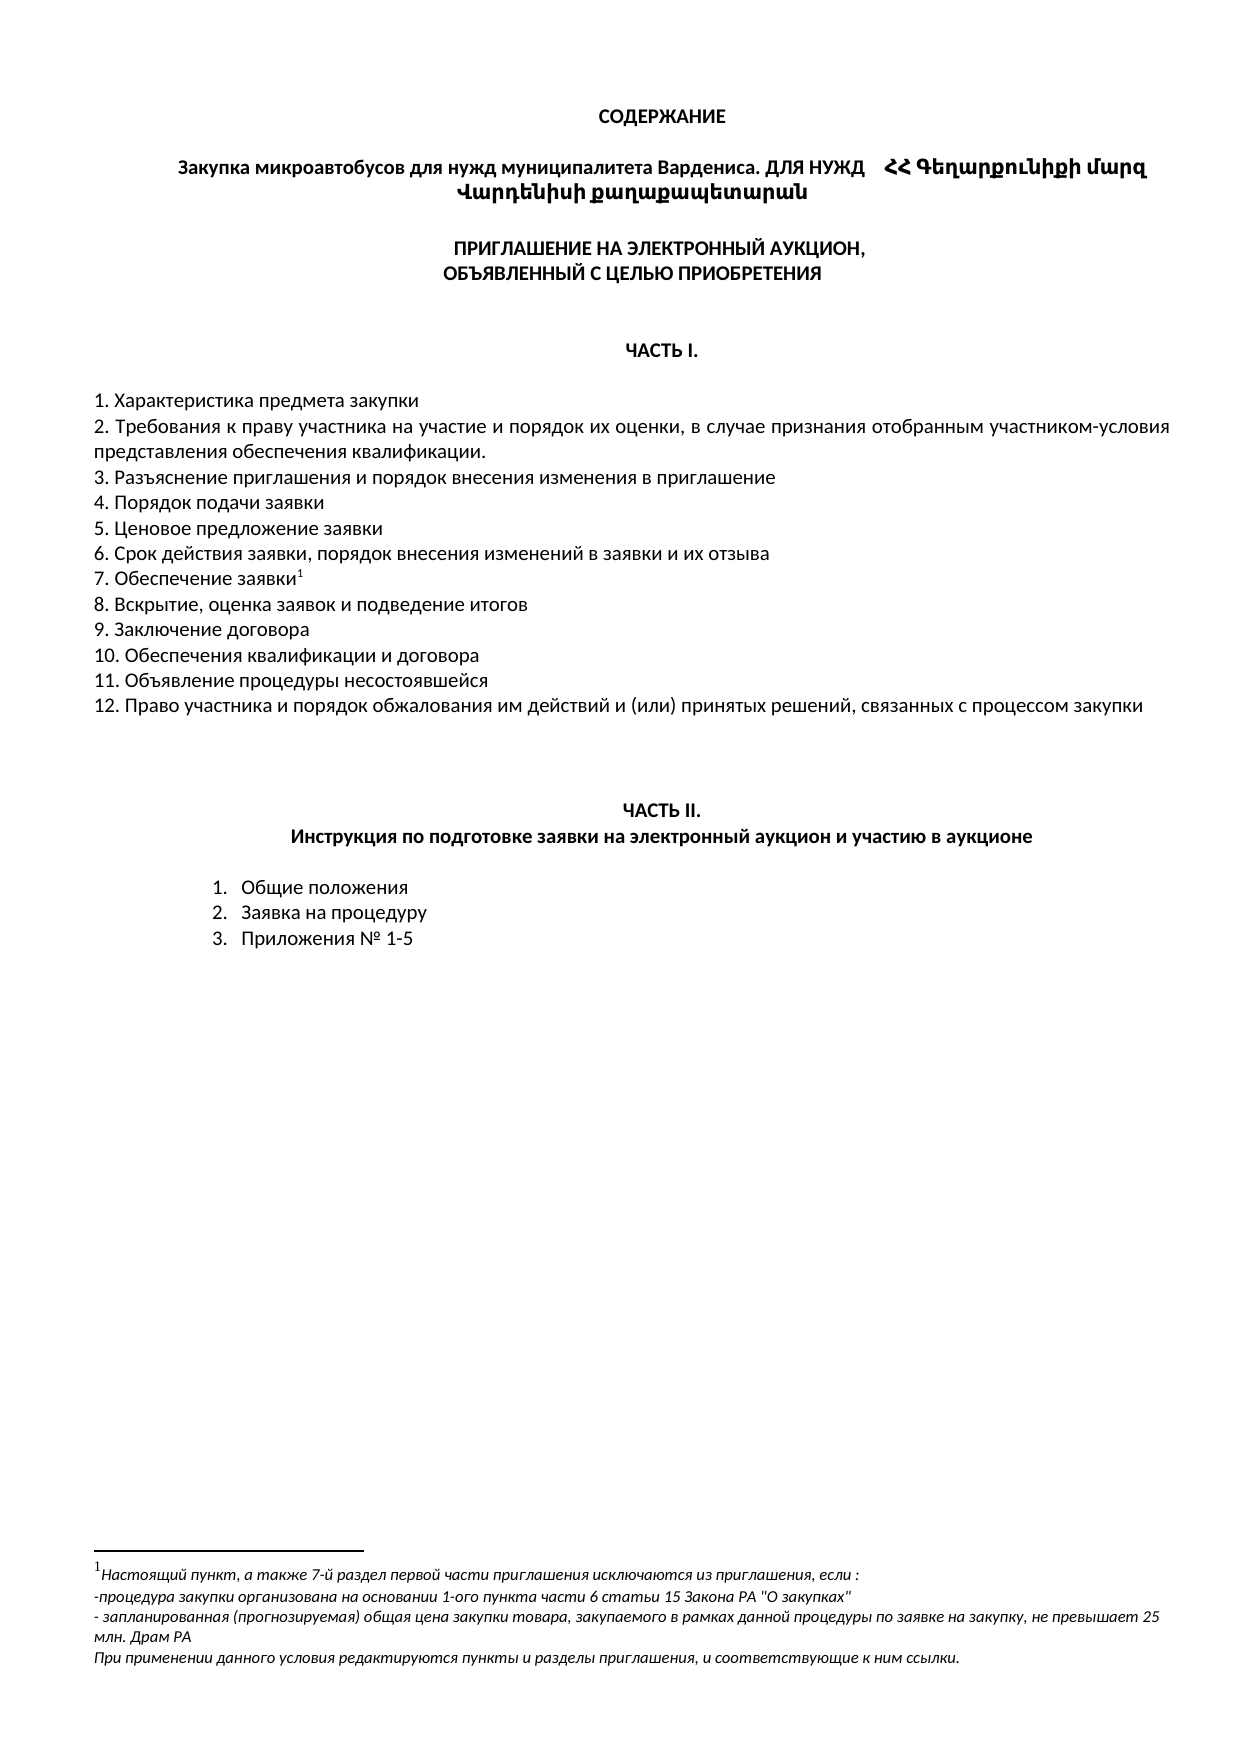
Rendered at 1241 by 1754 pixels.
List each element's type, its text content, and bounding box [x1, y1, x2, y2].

text 12. Право участника и порядок обжалования им действий и (или) принятых решений, связанных с процессом закупки [94, 693, 1171, 718]
text 8. Вскрытие, оценка заявок и подведение итогов [94, 591, 1171, 616]
text 1. Общие положения [94, 874, 1171, 899]
text СОДЕРЖАНИЕ [94, 103, 1171, 128]
text ЧАСТЬ II. [94, 798, 1171, 823]
text ЧАСТЬ I. [94, 337, 1171, 362]
text 1. Характеристика предмета закупки [94, 388, 1171, 413]
text Закупка микроавтобусов для нужд муниципалитета Вардениса. ДЛЯ НУЖД ՀՀ Գեղարքունիքի մարզ Վարդենիսի քաղաքապետարան [94, 154, 1171, 205]
text 2. Требования к праву участника на участие и порядок их оценки, в случае признания отобранным участником-условия представления обеспечения квалификации. [94, 413, 1171, 464]
text 9. Заключение договора [94, 616, 1171, 642]
text 10. Обеспечения квалификации и договора [94, 642, 1171, 667]
text 3. Разъяснение приглашения и порядок внесения изменения в приглашение [94, 464, 1171, 489]
text 2. Заявка на процедуру [94, 899, 1171, 925]
text 6. Срок действия заявки, порядок внесения изменений в заявки и их отзыва [94, 540, 1171, 566]
text 3. Приложения № 1-5 [94, 925, 1171, 950]
text ПРИГЛАШЕНИЕ НА ЭЛЕКТРОННЫЙ АУКЦИОН, ОБЪЯВЛЕННЫЙ С ЦЕЛЬЮ ПРИОБРЕТЕНИЯ [94, 235, 1171, 286]
text 4. Порядок подачи заявки [94, 489, 1171, 515]
text 5. Ценовое предложение заявки [94, 515, 1171, 540]
text 7. Обеспечение заявки [94, 566, 1171, 591]
text Инструкция по подготовке заявки на электронный аукцион и участию в аукционе [94, 823, 1171, 848]
text 11. Объявление процедуры несостоявшейся [94, 667, 1171, 693]
